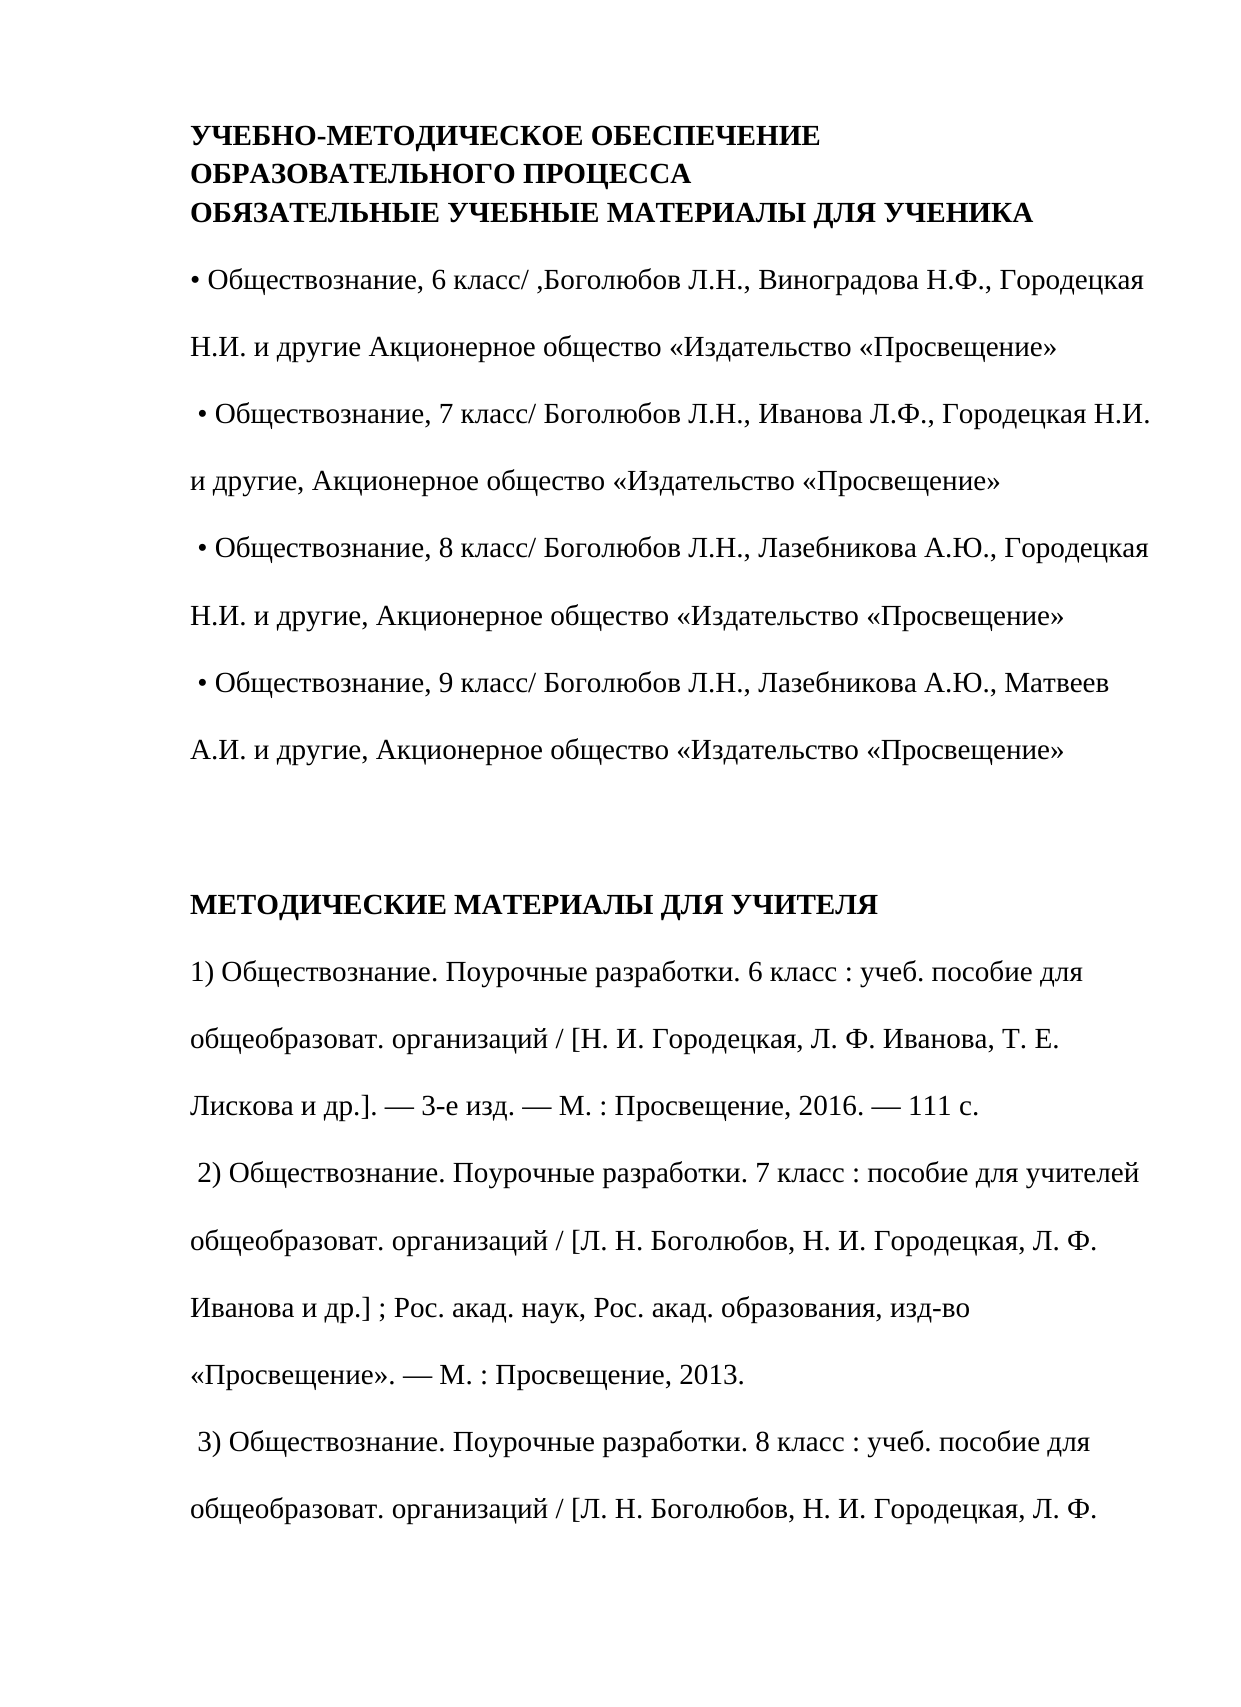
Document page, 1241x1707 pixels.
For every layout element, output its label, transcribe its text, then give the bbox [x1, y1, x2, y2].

text МЕТОДИЧЕСКИЕ МАТЕРИАЛЫ ДЛЯ УЧИТЕЛЯ [190, 887, 1152, 921]
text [190, 954, 1152, 1524]
text УЧЕБНО-МЕТОДИЧЕСКОЕ ОБЕСПЕЧЕНИЕ ОБРАЗОВАТЕЛЬНОГО ПРОЦЕССА [190, 118, 1152, 190]
text • Обществознание, 6 класс/ ,Боголюбов Л.Н., Виноградова Н.Ф., Городецкая Н.И. и другие Акционерное общество «Издательство «Просвещение» • Обществознание, 7 класс/ Боголюбов Л.Н., Иванова Л.Ф., Городецкая Н.И. и другие, Акционерное общество «Издательство «Просвещение» • Обществознание, 8 класс/ Боголюбов Л.Н., Лазебникова А.Ю., Городецкая Н.И. и другие, Акционерное общество «Издательство «Просвещение» • Обществознание, 9 класс/ Боголюбов Л.Н., Лазебникова А.Ю., Матвеев А.И. и другие, Акционерное общество «Издательство «Просвещение» [190, 262, 1152, 765]
text ОБЯЗАТЕЛЬНЫЕ УЧЕБНЫЕ МАТЕРИАЛЫ ДЛЯ УЧЕНИКА [190, 195, 1152, 229]
